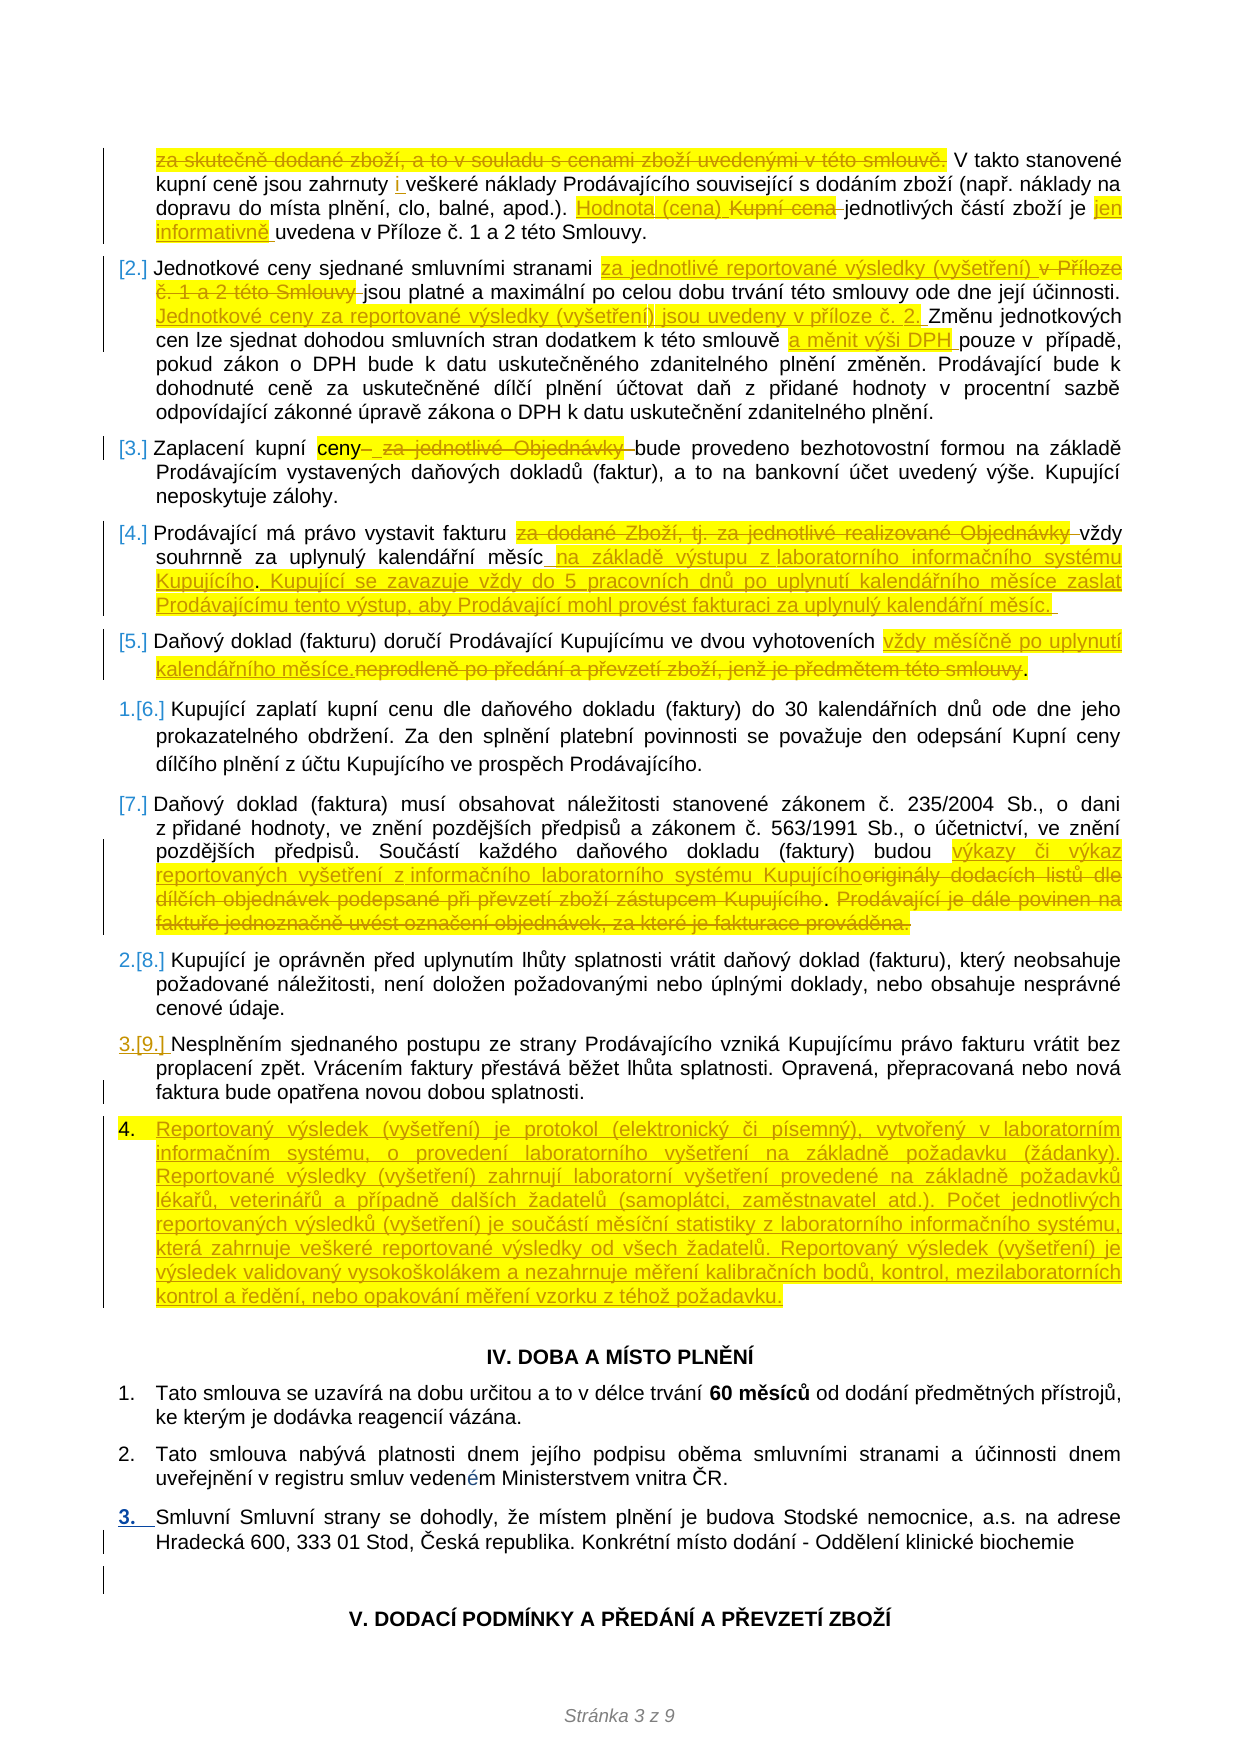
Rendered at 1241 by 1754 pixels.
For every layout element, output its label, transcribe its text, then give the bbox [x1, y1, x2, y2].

list Smluvní Smluvní strany se dohodly, že místem plnění je budova Stodské nemocnice, a.s. na adrese Hradecká 600, 333 01 Stod, Česká republika. Konkrétní místo dodání - Oddělení klinické biochemie [118, 1502, 1122, 1554]
text V. DODACÍ PODMÍNKY A PŘEDÁNÍ A PŘEVZETÍ ZBOŽÍ [118, 1607, 1122, 1631]
list Nesplněním sjednaného postupu ze strany Prodávajícího vzniká Kupujícímu právo fakturu vrátit bez proplacení zpět. Vrácením faktury přestává běžet lhůta splatnosti. Opravená, přepracovaná nebo nová faktura bude opatřena novou dobou splatnosti. [118, 1032, 1122, 1104]
list Zaplacení kupní cenybude provedeno bezhotovostní formou na základě Prodávajícím vystavených daňových dokladů (faktur), a to na bankovní účet uvedený výše. Kupující neposkytuje zálohy. [118, 436, 1122, 508]
list Daňový doklad (faktura) musí obsahovat náležitosti stanovené zákonem č. 235/2004 Sb., o dani z přidané hodnoty, ve znění pozdějších předpisů a zákonem č. 563/1991 Sb., o účetnictví, ve znění pozdějších předpisů. Součástí každého daňového dokladu (faktury) budou . [118, 791, 1122, 935]
list Prodávající má právo vystavit fakturu vždy souhrnně za uplynulý kalendářní měsíc. [118, 521, 1122, 616]
list Kupující je oprávněn před uplynutím lhůty splatnosti vrátit daňový doklad (fakturu), který neobsahuje požadované náležitosti, není doložen požadovanými nebo úplnými doklady, nebo obsahuje nesprávné cenové údaje. [118, 948, 1122, 1019]
text IV. DOBA A MÍSTO PLNĚNÍ [118, 1344, 1122, 1368]
list Jednotkové ceny sjednané smluvními stranami jsou platné a maximální po celou dobu trvání této smlouvy ode dne její účinnosti. Změnu jednotkových cen lze sjednat dohodou smluvních stran dodatkem k této smlouvě pouze v případě, pokud zákon o DPH bude k datu uskutečněného zdanitelného plnění změněn. Prodávající bude k dohodnuté ceně za uskutečněné dílčí plnění účtovat daň z přidané hodnoty v procentní sazbě odpovídající zákonné úpravě zákona o DPH k datu uskutečnění zdanitelného plnění. [118, 256, 1122, 424]
list Tato smlouva nabývá platnosti dnem jejího podpisu oběma smluvními stranami a účinnosti dnem uveřejnění v registru smluv vedeném Ministerstvem vnitra ČR. [118, 1441, 1122, 1489]
list Kupující zaplatí kupní cenu dle daňového dokladu (faktury) do 30 kalendářních dnů ode dne jeho prokazatelného obdržení. Za den splnění platební povinnosti se považuje den odepsání Kupní ceny dílčího plnění z účtu Kupujícího ve prospěch Prodávajícího. [118, 696, 1122, 775]
list Daňový doklad (fakturu) doručí Prodávající Kupujícímu ve dvou vyhotoveních . [118, 629, 1122, 680]
list Tato smlouva se uzavírá na dobu určitou a to v délce trvání 60 měsíců od dodání předmětných přístrojů, ke kterým je dodávka reagencií vázána. [118, 1381, 1122, 1429]
